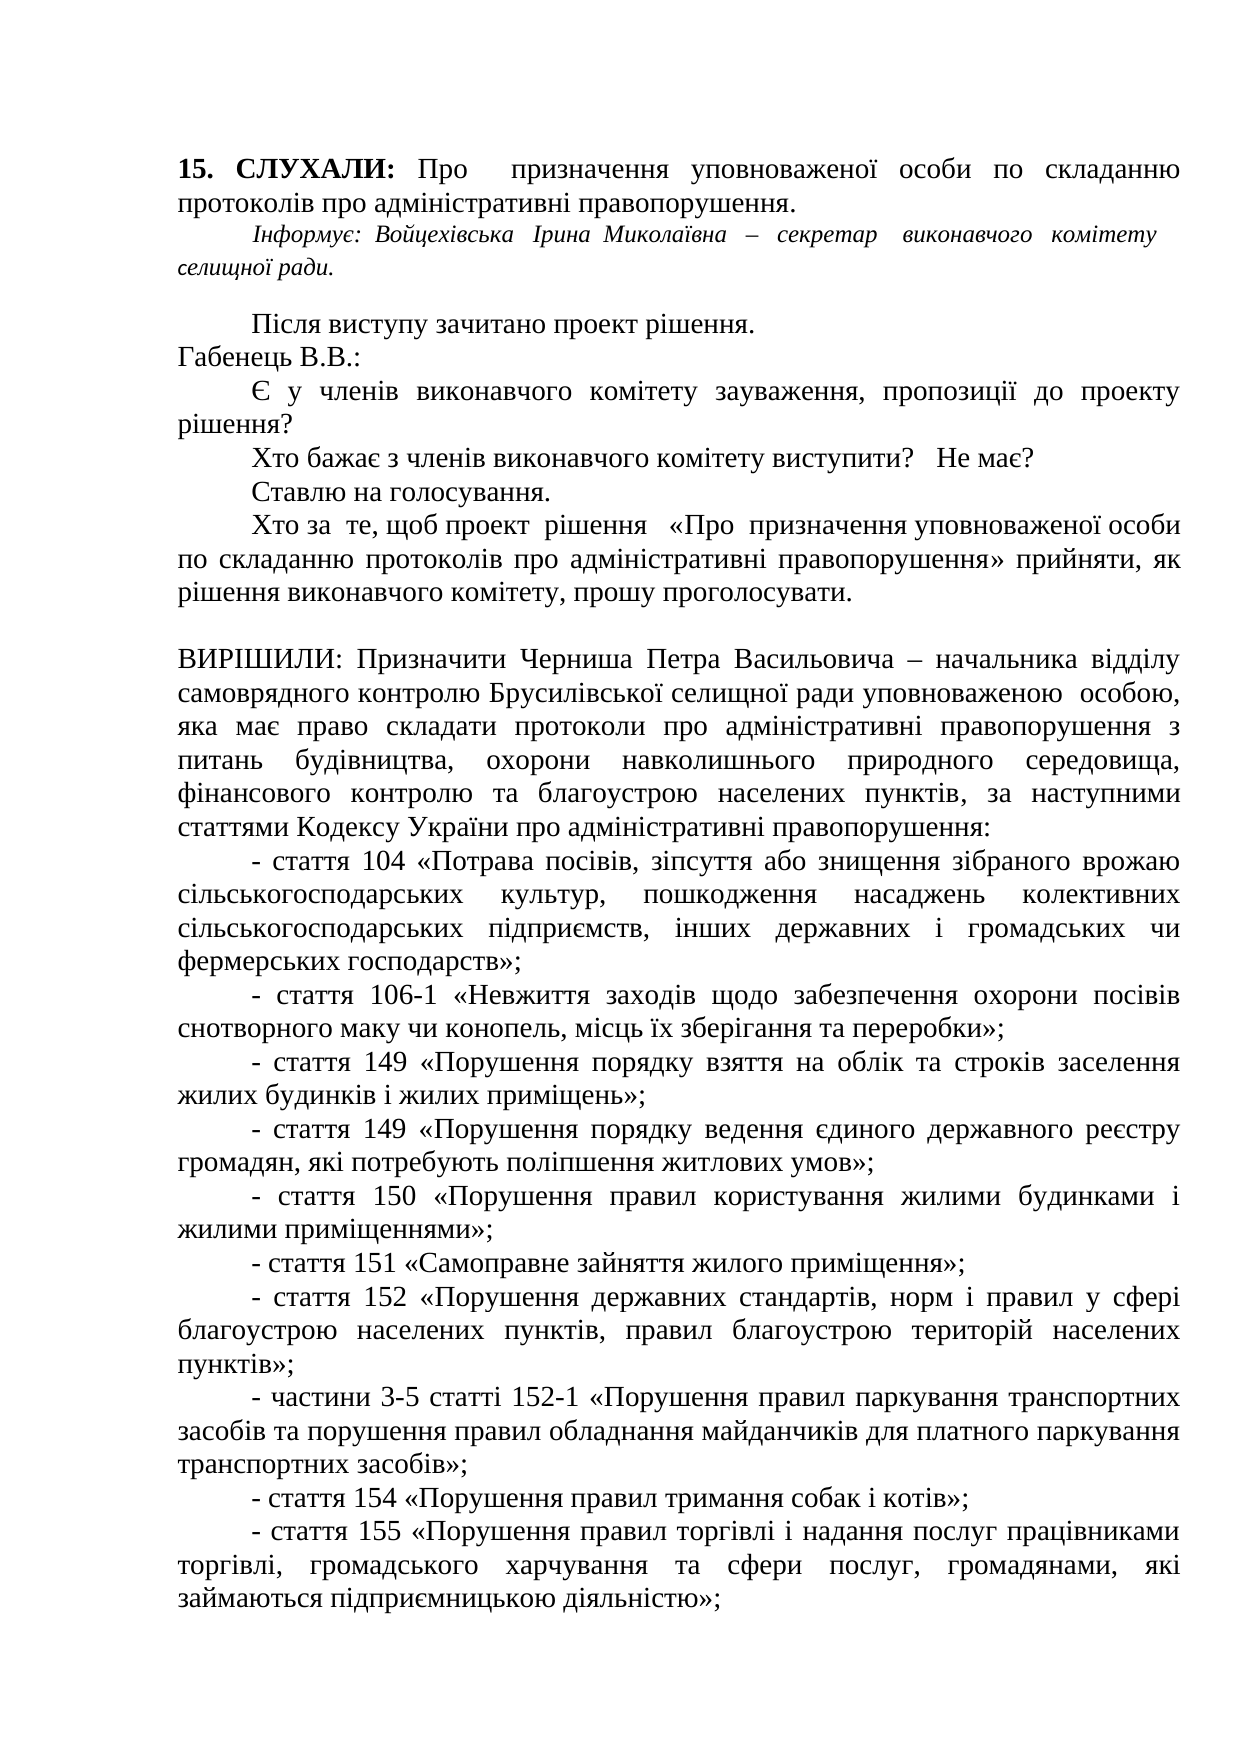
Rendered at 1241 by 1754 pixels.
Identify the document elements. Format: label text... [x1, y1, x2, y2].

text Після виступу зачитано проект рішення. [177, 306, 1181, 339]
text - стаття 149 «Порушення порядку ведення єдиного державного реєстру громадян, які потребують поліпшення житлових умов»; [177, 1111, 1181, 1178]
text Є у членів виконавчого комітету зауваження, пропозиції до проекту рішення? [177, 373, 1181, 440]
text - стаття 154 «Порушення правил тримання собак і котів»; [177, 1480, 1181, 1513]
text ВИРІШИЛИ: Призначити Черниша Петра Васильовича – начальника відділу самоврядного контролю Брусилівської селищної ради уповноваженою особою, яка має право складати протоколи про адміністративні правопорушення з питань будівництва, охорони навколишнього природного середовища, фінансового контролю та благоустрою населених пунктів, за наступними статтями Кодексу України про адміністративні правопорушення: [177, 641, 1181, 776]
text - стаття 155 «Порушення правил торгівлі і надання послуг працівниками торгівлі, громадського харчування та сфери послуг, громадянами, які займаються підприємницькою діяльністю»; [177, 1513, 1181, 1614]
text Ставлю на голосування. [177, 474, 1181, 507]
text - частини 3-5 статті 152-1 «Порушення правил паркування транспортних засобів та порушення правил обладнання майданчиків для платного паркування транспортних засобів»; [177, 1379, 1181, 1480]
list Інформує: Войцехівська Ірина Миколаївна – секретар виконавчого комітету [252, 219, 1181, 247]
text - стаття 152 «Порушення державних стандартів, норм і правил у сфері благоустрою населених пунктів, правил благоустрою територій населених пунктів»; [272, 1346, 1181, 1379]
text Хто бажає з членів виконавчого комітету виступити? Не має? [177, 440, 1181, 474]
text Хто за те, щоб проект рішення «Про призначення уповноваженої особи по складанню протоколів про адміністративні правопорушення» прийняти, як рішення виконавчого комітету, прошу проголосувати. [177, 507, 1181, 608]
text - стаття 150 «Порушення правил користування жилими будинками і жилими приміщеннями»; [177, 1178, 1181, 1245]
text - стаття 149 «Порушення порядку взяття на облік та строків заселення жилих будинків і жилих приміщень»; [177, 1044, 1181, 1111]
text Габенець В.В.: [177, 339, 1181, 373]
text - стаття 106-1 «Невжиття заходів щодо забезпечення охорони посівів снотворного маку чи конопель, місць їх зберігання та переробки»; [177, 977, 1181, 1044]
text 15. СЛУХАЛИ: Про призначення уповноваженої особи по складанню протоколів про адміністративні правопорушення. [177, 152, 1181, 219]
list селищної ради. [177, 252, 1181, 281]
text - стаття 151 «Самоправне зайняття жилого приміщення»; [177, 1245, 1181, 1279]
text - стаття 104 «Потрава посівів, зіпсуття або знищення зібраного врожаю сільськогосподарських культур, пошкодження насаджень колективних сільськогосподарських підприємств, інших державних і громадських чи фермерських господарств»; [177, 843, 1181, 977]
text ВИРІШИЛИ: Призначити Черниша Петра Васильовича – начальника відділу самоврядного контролю Брусилівської селищної ради уповноваженою особою, яка має право складати протоколи про адміністративні правопорушення з питань будівництва, охорони навколишнього природного середовища, фінансового контролю та благоустрою населених пунктів, за наступними статтями Кодексу України про адміністративні правопорушення: [177, 776, 1181, 843]
